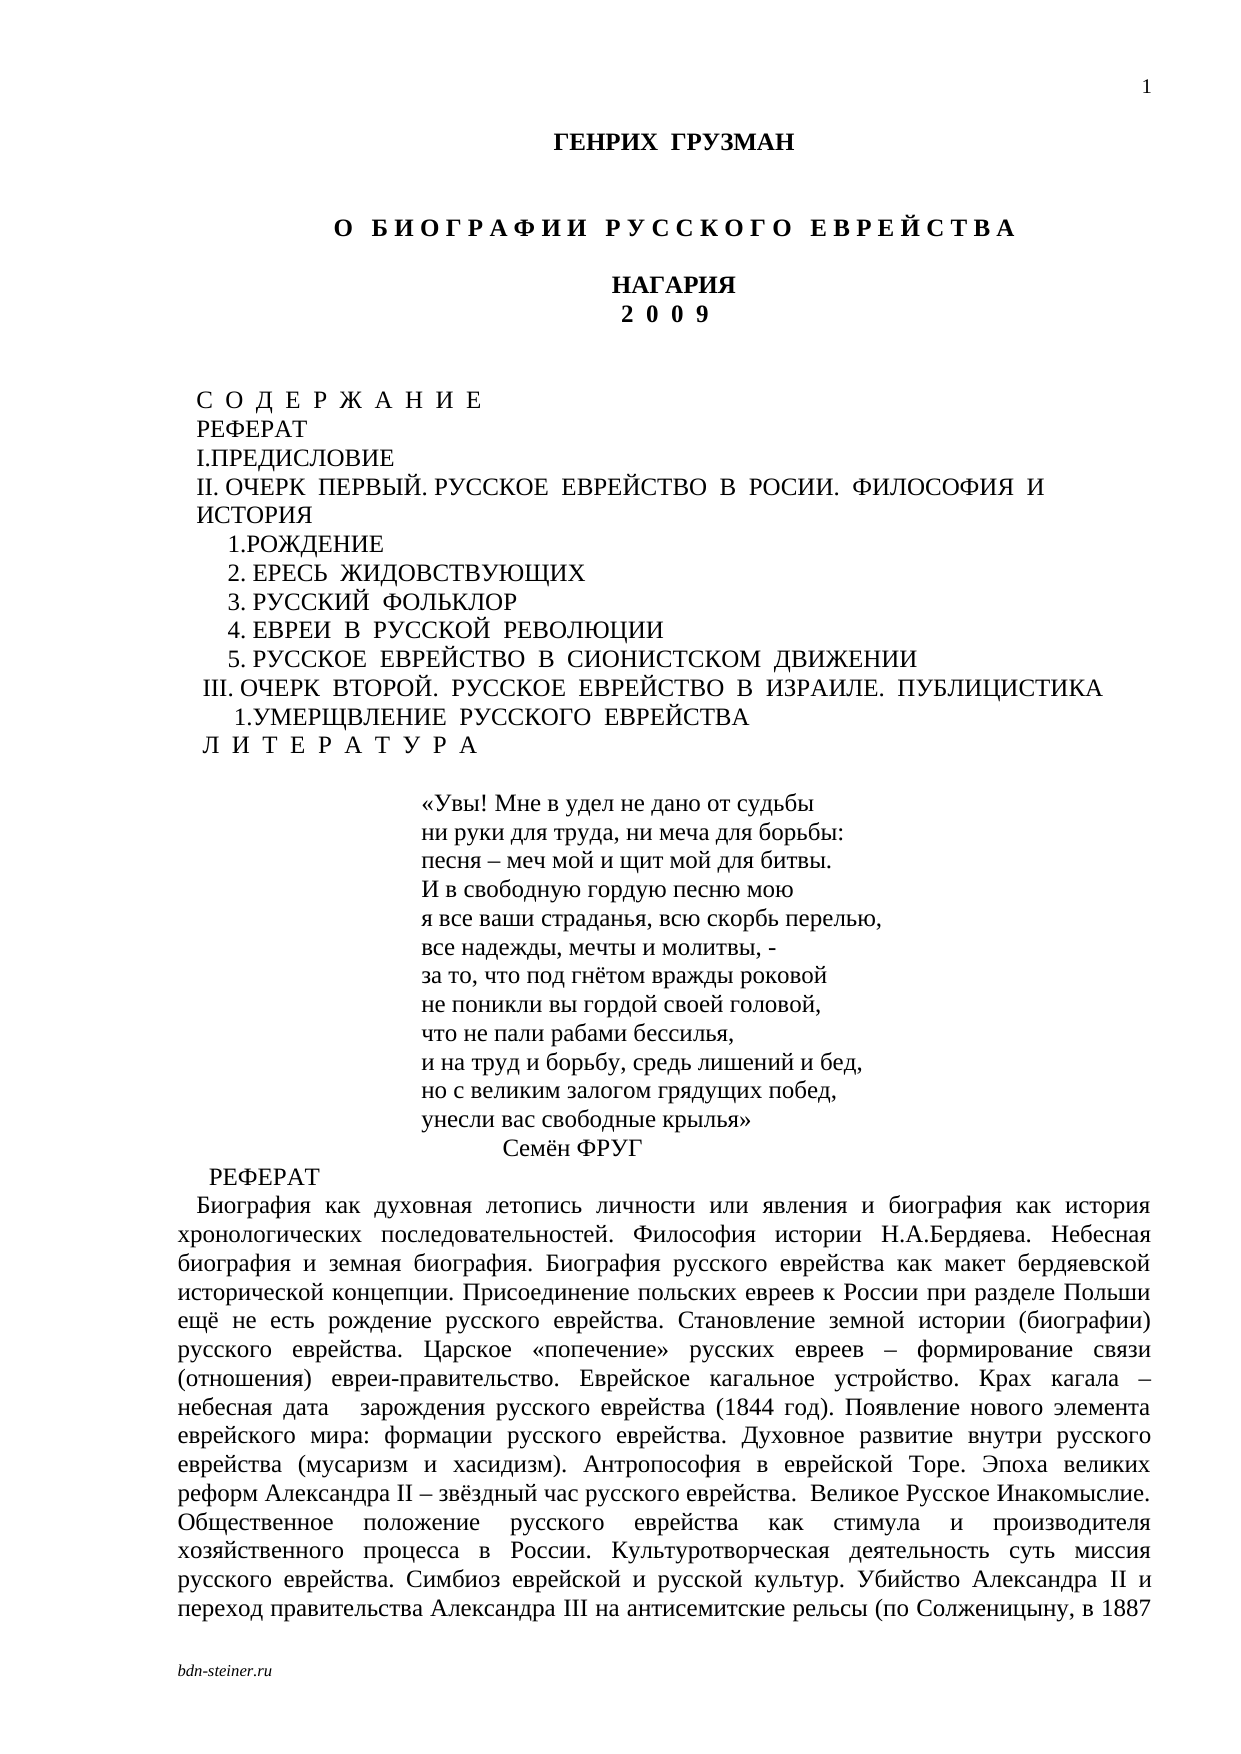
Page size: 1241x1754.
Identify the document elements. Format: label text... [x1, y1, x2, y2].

text 5. РУССКОЕ ЕВРЕЙСТВО В СИОНИСТСКОМ ДВИЖЕНИИ [196, 644, 1152, 673]
text 2. ЕРЕСЬ ЖИДОВСТВУЮЩИХ [221, 558, 1152, 587]
text 2 0 0 9 [177, 299, 1152, 328]
text И в свободную гордую песню мою [421, 874, 1152, 903]
text песня – меч мой и щит мой для битвы. [421, 845, 1152, 874]
text не поникли вы гордой своей головой, [421, 989, 1152, 1018]
text все надежды, мечты и молитвы, - [421, 932, 1152, 960]
text ни руки для труда, ни меча для борьбы: [421, 817, 1152, 845]
text что не пали рабами бессилья, [421, 1018, 1152, 1047]
text «Увы! Мне в удел не дано от судьбы [421, 788, 1152, 817]
text и на труд и борьбу, средь лишений и бед, [421, 1047, 1152, 1075]
text 3. РУССКИЙ ФОЛЬКЛОР [221, 587, 1152, 615]
text Л И Т Е Р А Т У Р А [177, 730, 1152, 759]
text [177, 1190, 1152, 1622]
text РЕФЕРАТ [196, 414, 1152, 443]
text я все ваши страданья, всю скорбь перелью, [421, 903, 1152, 932]
text С О Д Е Р Ж А Н И Е [196, 385, 1152, 414]
text Семён ФРУГ [421, 1133, 1152, 1162]
text 1.УМЕРЩВЛЕНИЕ РУССКОГО ЕВРЕЙСТВА [233, 702, 1152, 730]
text 1.РОЖДЕНИЕ [221, 529, 1152, 558]
text 4. ЕВРЕИ В РУССКОЙ РЕВОЛЮЦИИ [221, 615, 1152, 644]
text РЕФЕРАТ [177, 1162, 1152, 1190]
text О Б И О Г Р А Ф И И Р У С С К О Г О Е В Р Е Й С Т В А [177, 213, 1152, 242]
text унесли вас свободные крылья» [421, 1104, 1152, 1133]
text I.ПРЕДИСЛОВИЕ [196, 443, 1152, 472]
text ГЕНРИХ ГРУЗМАН [177, 127, 1152, 155]
text но с великим залогом грядущих побед, [421, 1075, 1152, 1104]
text II. ОЧЕРК ПЕРВЫЙ. РУССКОЕ ЕВРЕЙСТВО В РОСИИ. ФИЛОСОФИЯ И ИСТОРИЯ [196, 472, 1152, 529]
text НАГАРИЯ [177, 270, 1152, 299]
text за то, что под гнётом вражды роковой [421, 960, 1152, 989]
text III. ОЧЕРК ВТОРОЙ. РУССКОЕ ЕВРЕЙСТВО В ИЗРАИЛЕ. ПУБЛИЦИСТИКА [196, 673, 1152, 702]
